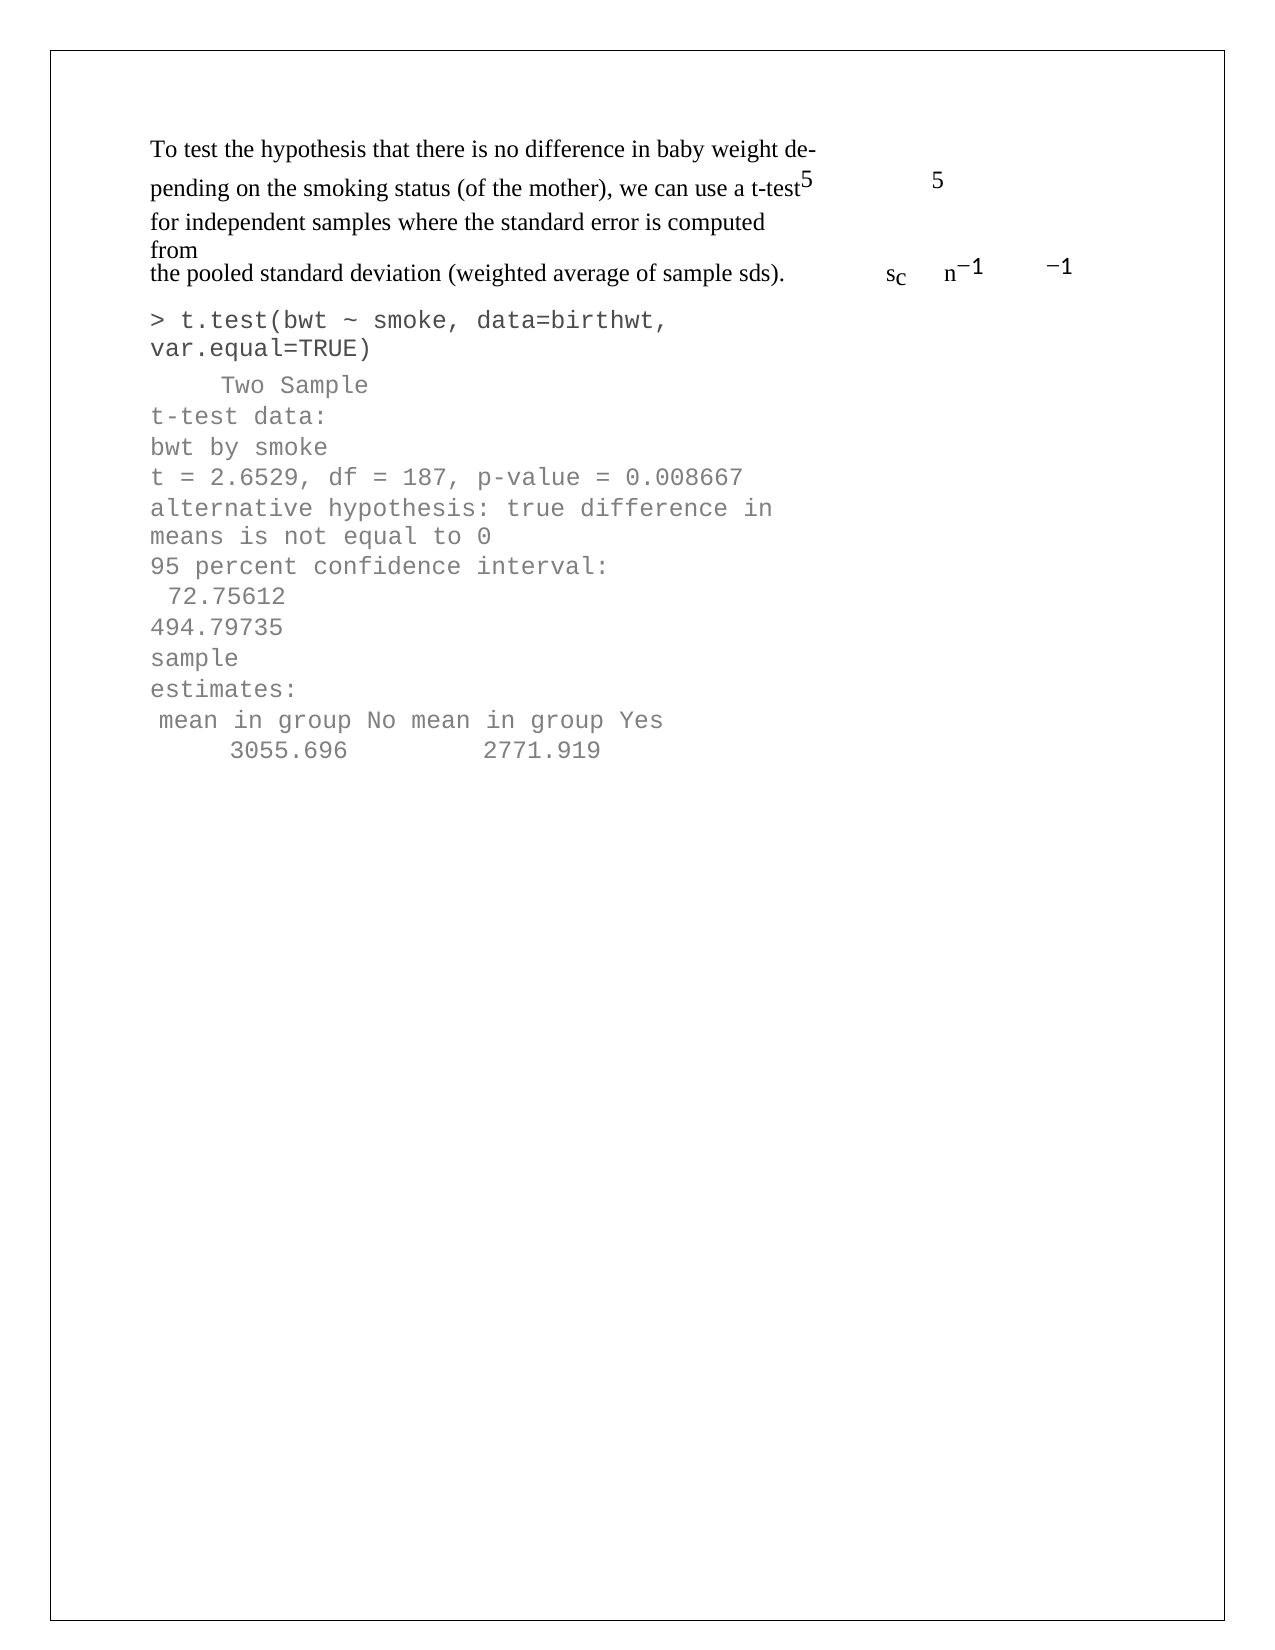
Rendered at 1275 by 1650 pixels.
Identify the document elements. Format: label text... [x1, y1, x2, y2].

text 95 percent confidence interval: [150, 554, 795, 582]
text t = 2.6529, df = 187, p-value = 0.008667 [150, 465, 795, 493]
text the pooled standard deviation (weighted average of sample sds). [150, 266, 795, 285]
text > t.test(bwt ~ smoke, data=birthwt, var.equal=TRUE) [150, 307, 795, 364]
text 72.75612 494.79735 sample estimates: [150, 584, 329, 705]
text pending on the smoking status (of the mother), we can use a t-test5 5 [150, 164, 1158, 201]
text To test the hypothesis that there is no difference in baby weight de- [150, 134, 1158, 163]
text for independent samples where the standard error is computed from [150, 207, 773, 264]
text alternative hypothesis: true difference in means is not equal to 0 [150, 495, 795, 552]
text mean in group No mean in group Yes [159, 707, 795, 736]
text 3055.696 2771.919 [229, 737, 795, 766]
text Two Sample t-test data: bwt by smoke [150, 372, 373, 462]
